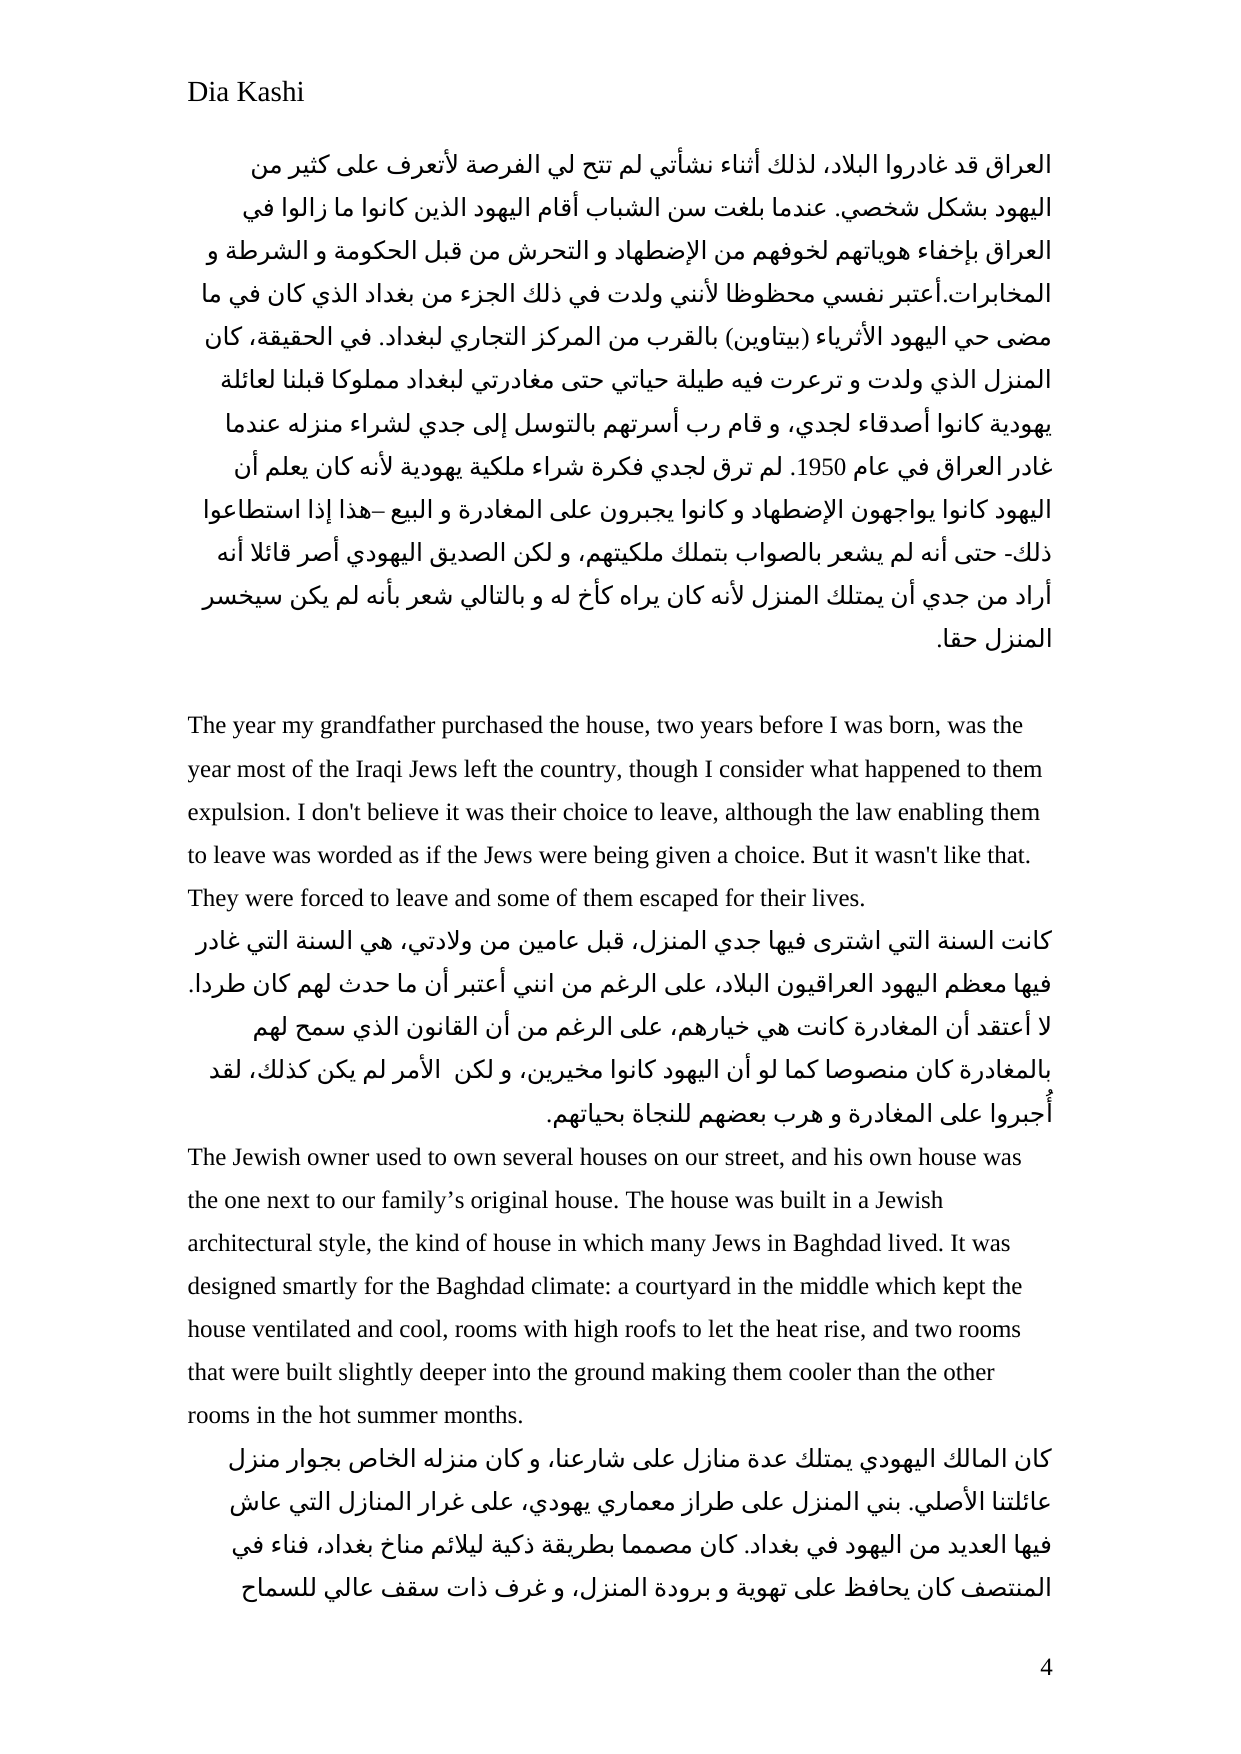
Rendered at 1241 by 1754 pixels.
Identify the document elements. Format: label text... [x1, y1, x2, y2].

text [187, 150, 1053, 653]
text The Jewish owner used to own several houses on our street, and his own house was the one next to our family’s original house. The house was built in a Jewish architectural style, the kind of house in which many Jews in lived. It was designed smartly for the Baghdad climate: a courtyard in the middle which kept the house ventilated and cool, rooms with high roofs to let the heat rise, and two rooms that were built slightly deeper into the ground making them cooler than the other rooms in the hot summer months. [187, 1142, 1053, 1429]
text The year my grandfather purchased the house, two years before I was born, was the year most of the Iraqi Jews left the country, though I consider what happened to them expulsion. I don't believe it was their choice to leave, although the law enabling them to leave was worded as if the Jews were being given a choice. But it wasn't like that. They were forced to leave and some of them escaped for their lives. [187, 711, 1053, 912]
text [187, 1444, 1053, 1602]
text كانت السنة التي اشترى فيها جدي المنزل، قبل عامين من ولادتي، هي السنة التي غادر فيها معظم اليهود العراقيون البلاد، على الرغم من انني أعتبر أن ما حدث لهم كان طردا. لا أعتقد أن المغادرة كانت هي خيارهم، على الرغم من أن القانون الذي سمح لهم بالمغادرة كان منصوصا كما لو أن اليهود كانوا مخيرين، و لكن الأمر لم يكن كذلك، لقد أُجبروا على المغادرة و هرب بعضهم للنجاة بحياتهم. [187, 926, 1053, 1127]
